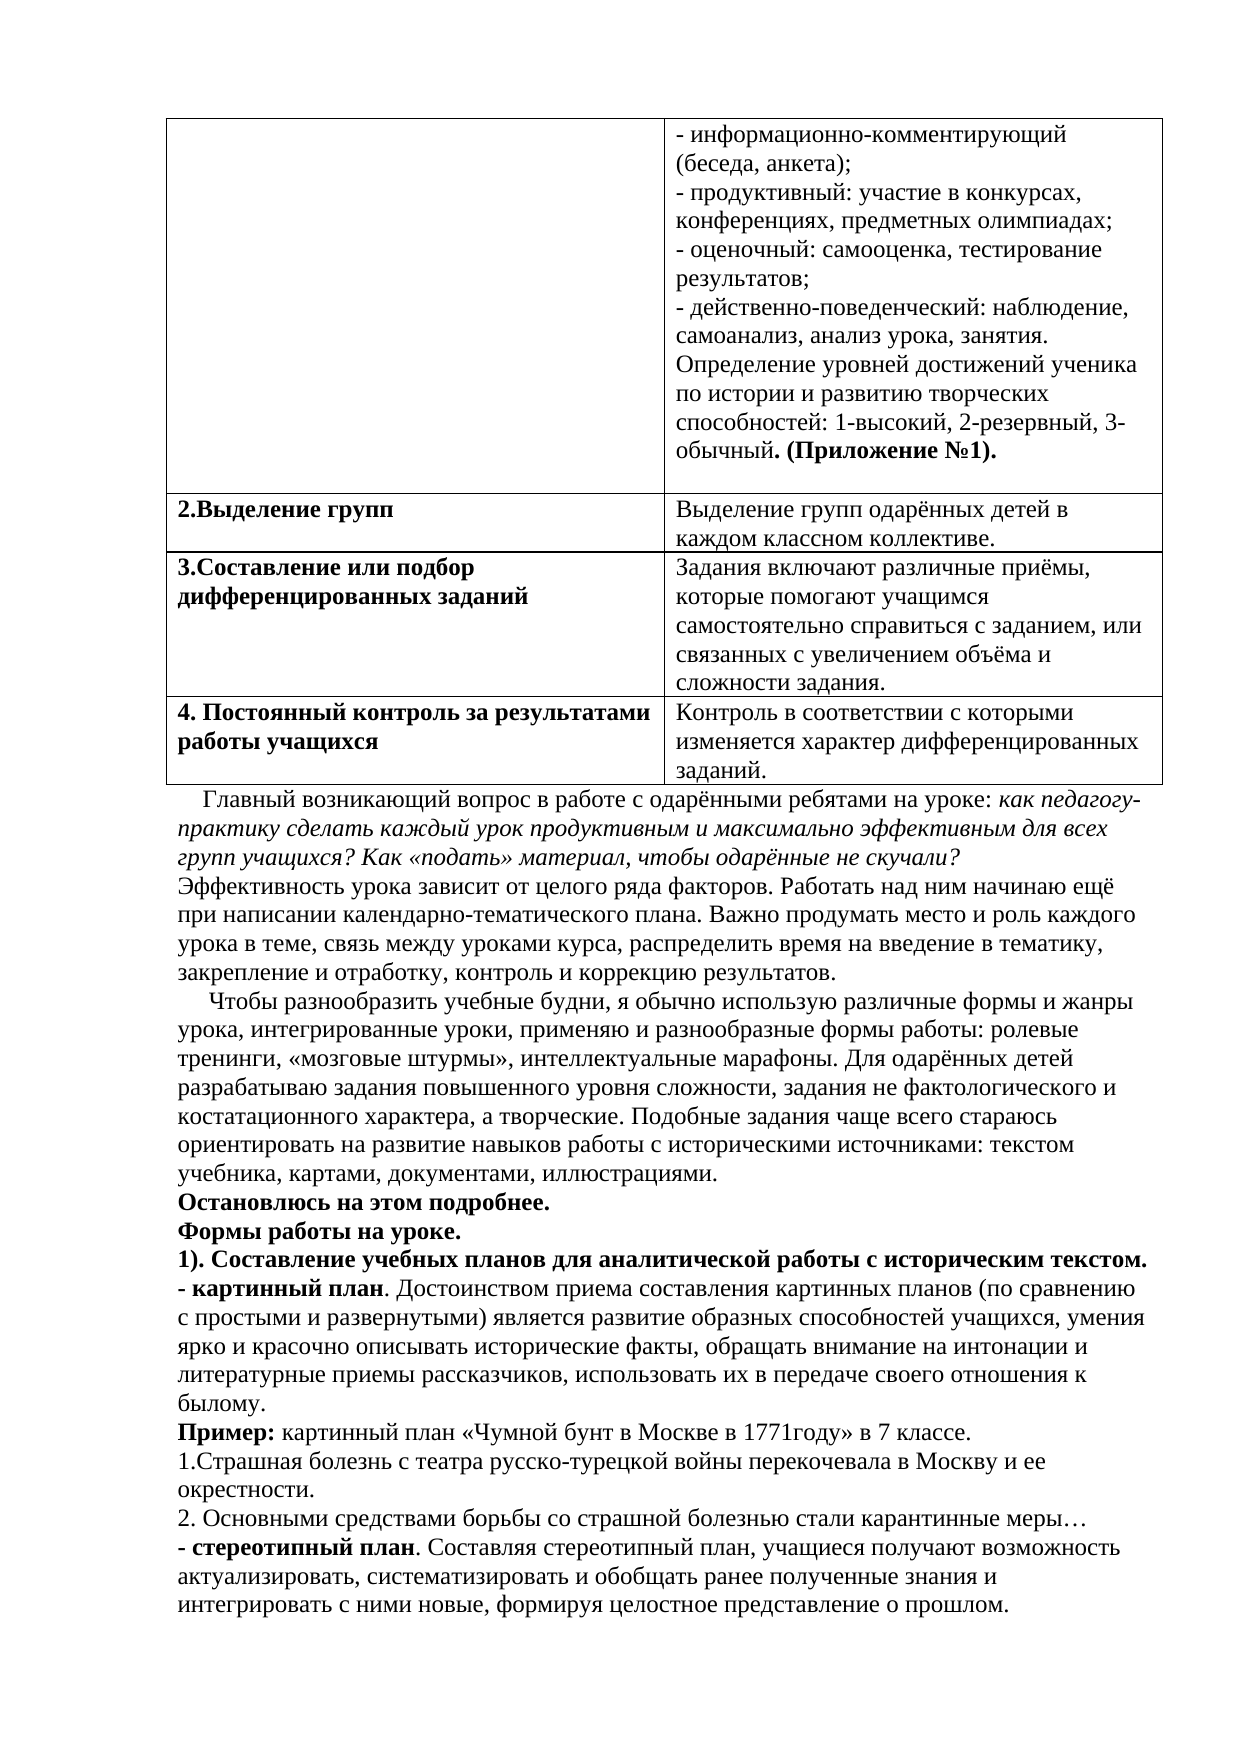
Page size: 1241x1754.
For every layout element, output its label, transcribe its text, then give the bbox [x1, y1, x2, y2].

table_cell Контроль в соответствии с которыми изменяется характер дифференцированных заданий. [665, 697, 1162, 783]
text - стереотипный план. Составляя стереотипный план, учащиеся получают возможность актуализировать, систематизировать и обобщать ранее полученные знания и интегрировать с ними новые, формируя целостное представление о прошлом. [177, 1532, 1152, 1618]
text - картинный план. Достоинством приема составления картинных планов (по сравнению с простыми и развернутыми) является развитие образных способностей учащихся, умения ярко и красочно описывать исторические факты, обращать внимание на интонации и литературные приемы рассказчиков, использовать их в передаче своего отношения к былому. [177, 1273, 1152, 1417]
table_cell Задания включают различные приёмы, которые помогают учащимся самостоятельно справиться с заданием, или связанных с увеличением объёма и сложности задания. [665, 553, 1162, 696]
text Формы работы на уроке. [177, 1216, 1152, 1244]
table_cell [665, 119, 1162, 493]
table_cell Выделение групп одарённых детей в каждом классном коллективе. [665, 494, 1162, 551]
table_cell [167, 119, 664, 493]
text 1.Страшная болезнь с театра русско-турецкой войны перекочевала в Москву и ее окрестности. [177, 1446, 1152, 1503]
text 2. Основными средствами борьбы со страшной болезнью стали карантинные меры… [177, 1503, 1152, 1532]
table_cell 4. Постоянный контроль за результатами работы учащихся [167, 697, 664, 783]
table_cell 2.Выделение групп [167, 494, 664, 551]
text 1). Составление учебных планов для аналитической работы с историческим текстом. [177, 1244, 1152, 1273]
text Остановлюсь на этом подробнее. [177, 1187, 1152, 1216]
text Пример: картинный план «Чумной бунт в Москве в 1771году» в 7 классе. [177, 1417, 1152, 1446]
table_cell 3.Составление или подбор дифференцированных заданий [167, 553, 664, 696]
text Главный возникающий вопрос в работе с одарёнными ребятами на уроке: как педагогу-практику сделать каждый урок продуктивным и максимально эффективным для всех групп учащихся? Как «подать» материал, чтобы одарённые не скучали? Эффективность урока зависит от целого ряда факторов. Работать над ним начинаю ещё при написании календарно-тематического плана. Важно продумать место и роль каждого урока в теме, связь между уроками курса, распределить время на введение в тематику, закрепление и отработку, контроль и коррекцию результатов. Чтобы разнообразить учебные будни, я обычно использую различные формы и жанры урока, интегрированные уроки, применяю и разнообразные формы работы: ролевые тренинги, «мозговые штурмы», интеллектуальные марафоны. Для одарённых детей разрабатываю задания повышенного уровня сложности, задания не фактологического и костатационного характера, а творческие. Подобные задания чаще всего стараюсь ориентировать на развитие навыков работы с историческими источниками: текстом учебника, картами, документами, иллюстрациями. [177, 785, 1152, 1187]
